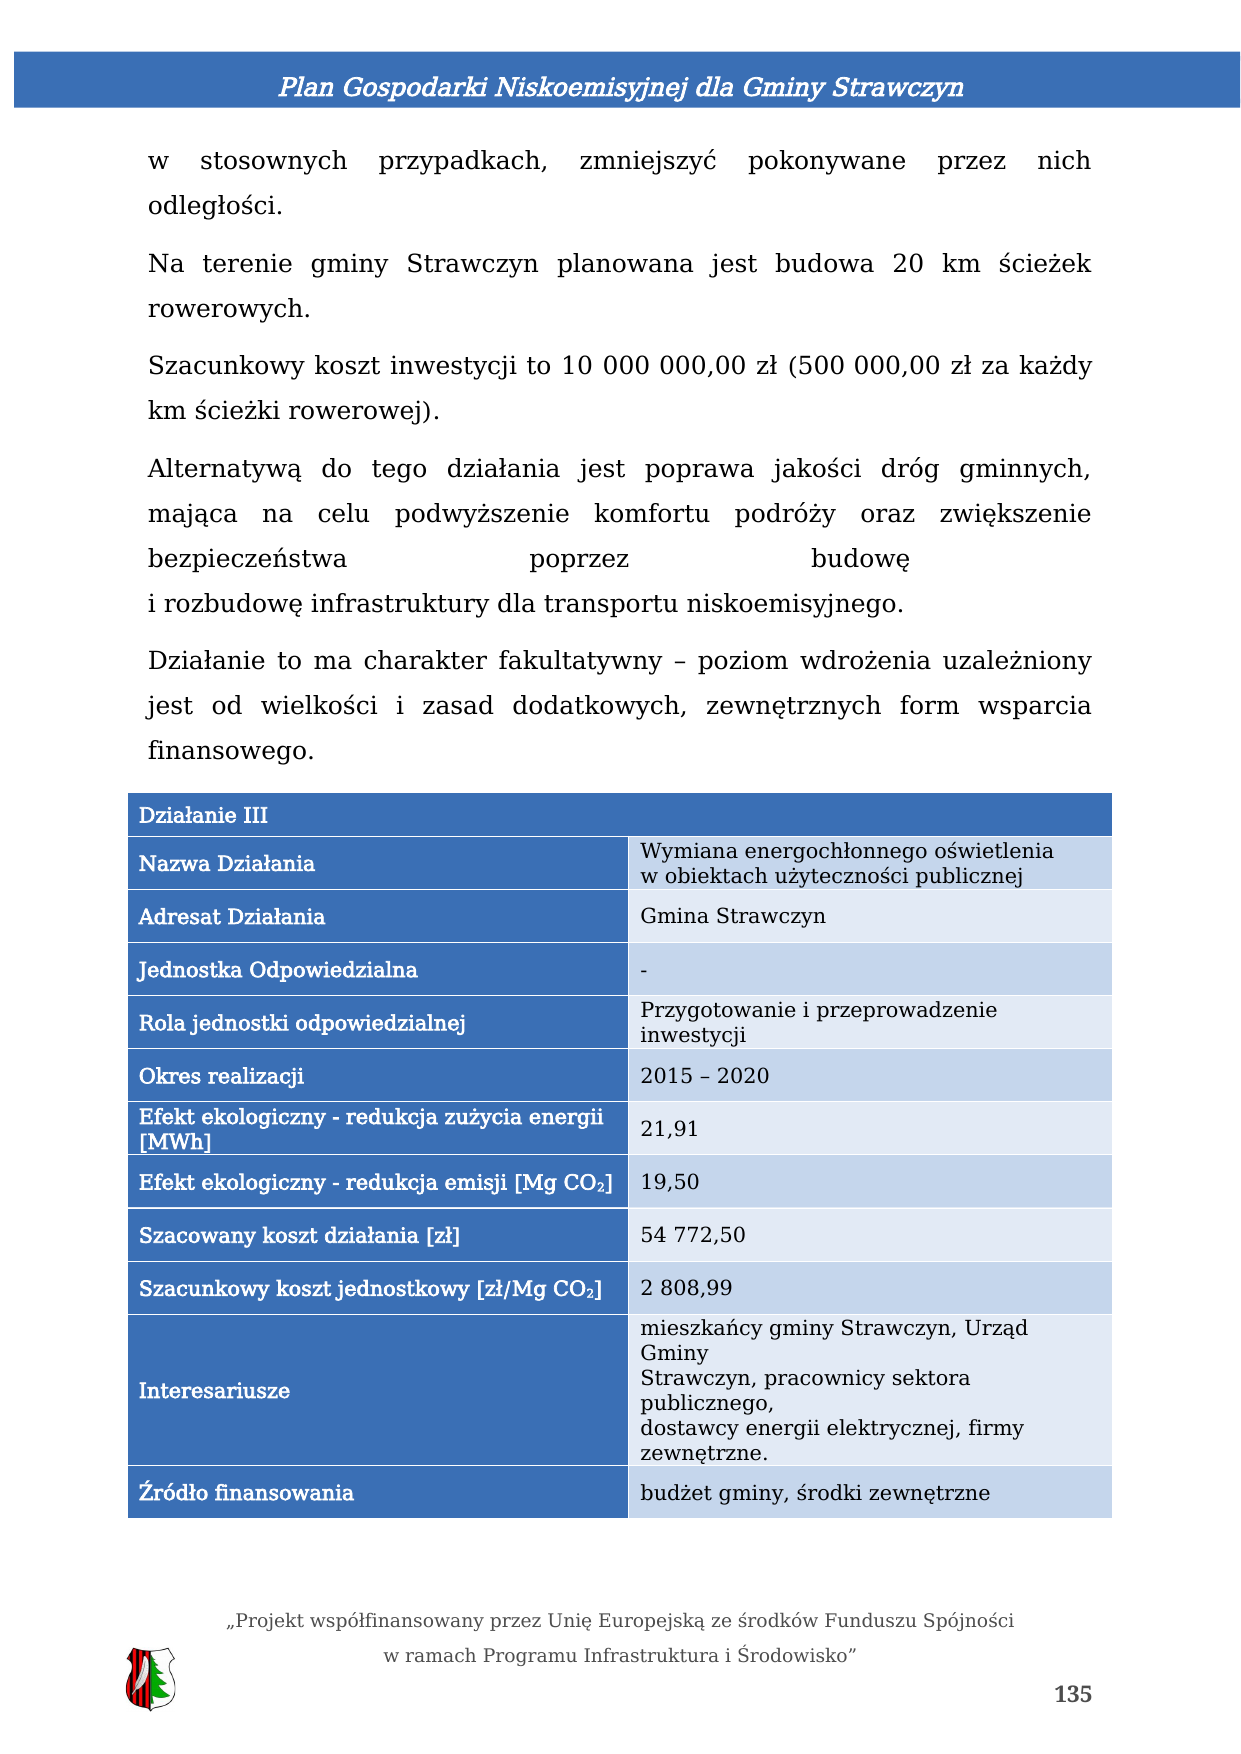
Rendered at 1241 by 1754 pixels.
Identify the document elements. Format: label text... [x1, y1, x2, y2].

text Na terenie gminy Strawczyn planowana jest budowa 20 km ścieżek rowerowych. [148, 247, 1092, 322]
table_cell 2 808,99 [629, 1262, 1112, 1314]
table_cell Źródło finansowania [128, 1466, 628, 1518]
table_cell Wymiana energochłonnego oświetlenia w obiektach użyteczności publicznej [629, 837, 1112, 889]
table_cell Rola jednostki odpowiedzialnej [128, 996, 628, 1048]
text Alternatywą do tego działania jest poprawa jakości dróg gminnych, mająca na celu podwyższenie komfortu podróży oraz zwiększenie bezpieczeństwa poprzez budowę i rozbudowę infrastruktury dla transportu niskoemisyjnego. [148, 452, 1092, 617]
table_cell 54 772,50 [629, 1209, 1112, 1261]
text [148, 145, 1092, 220]
table_cell Gmina Strawczyn [629, 890, 1112, 942]
table_cell Interesariusze [128, 1315, 628, 1465]
text Działanie to ma charakter fakultatywny – poziom wdrożenia uzależniony jest od wielkości i zasad dodatkowych, zewnętrznych form wsparcia finansowego. [148, 645, 1092, 765]
table_cell Szacunkowy koszt jednostkowy [zł/Mg CO2] [128, 1262, 628, 1314]
table_cell 19,50 [629, 1155, 1112, 1207]
table_cell Efekt ekologiczny - redukcja zużycia energii [MWh] [128, 1102, 628, 1154]
table_cell - [629, 943, 1112, 995]
table_cell Nazwa Działania [128, 837, 628, 889]
table_cell 21,91 [629, 1102, 1112, 1154]
table_cell Okres realizacji [128, 1049, 628, 1101]
table_cell budżet gminy, środki zewnętrzne [629, 1466, 1112, 1518]
text Szacunkowy koszt inwestycji to 10 000 000,00 zł (500 000,00 zł za każdy km ścieżki rowerowej). [148, 350, 1092, 425]
table_header Działanie III [128, 793, 1112, 836]
table_cell Jednostka Odpowiedzialna [128, 943, 628, 995]
table_cell 2015 – 2020 [629, 1049, 1112, 1101]
picture [125, 1647, 176, 1712]
table_cell Efekt ekologiczny - redukcja emisji [Mg CO2] [128, 1155, 628, 1207]
table_cell Przygotowanie i przeprowadzenie inwestycji [629, 996, 1112, 1048]
table_cell Adresat Działania [128, 890, 628, 942]
table_cell Szacowany koszt działania [zł] [128, 1209, 628, 1261]
table_cell mieszkańcy gminy Strawczyn, Urząd Gminy Strawczyn, pracownicy sektora publicznego, dostawcy energii elektrycznej, firmy zewnętrzne. [629, 1315, 1112, 1465]
